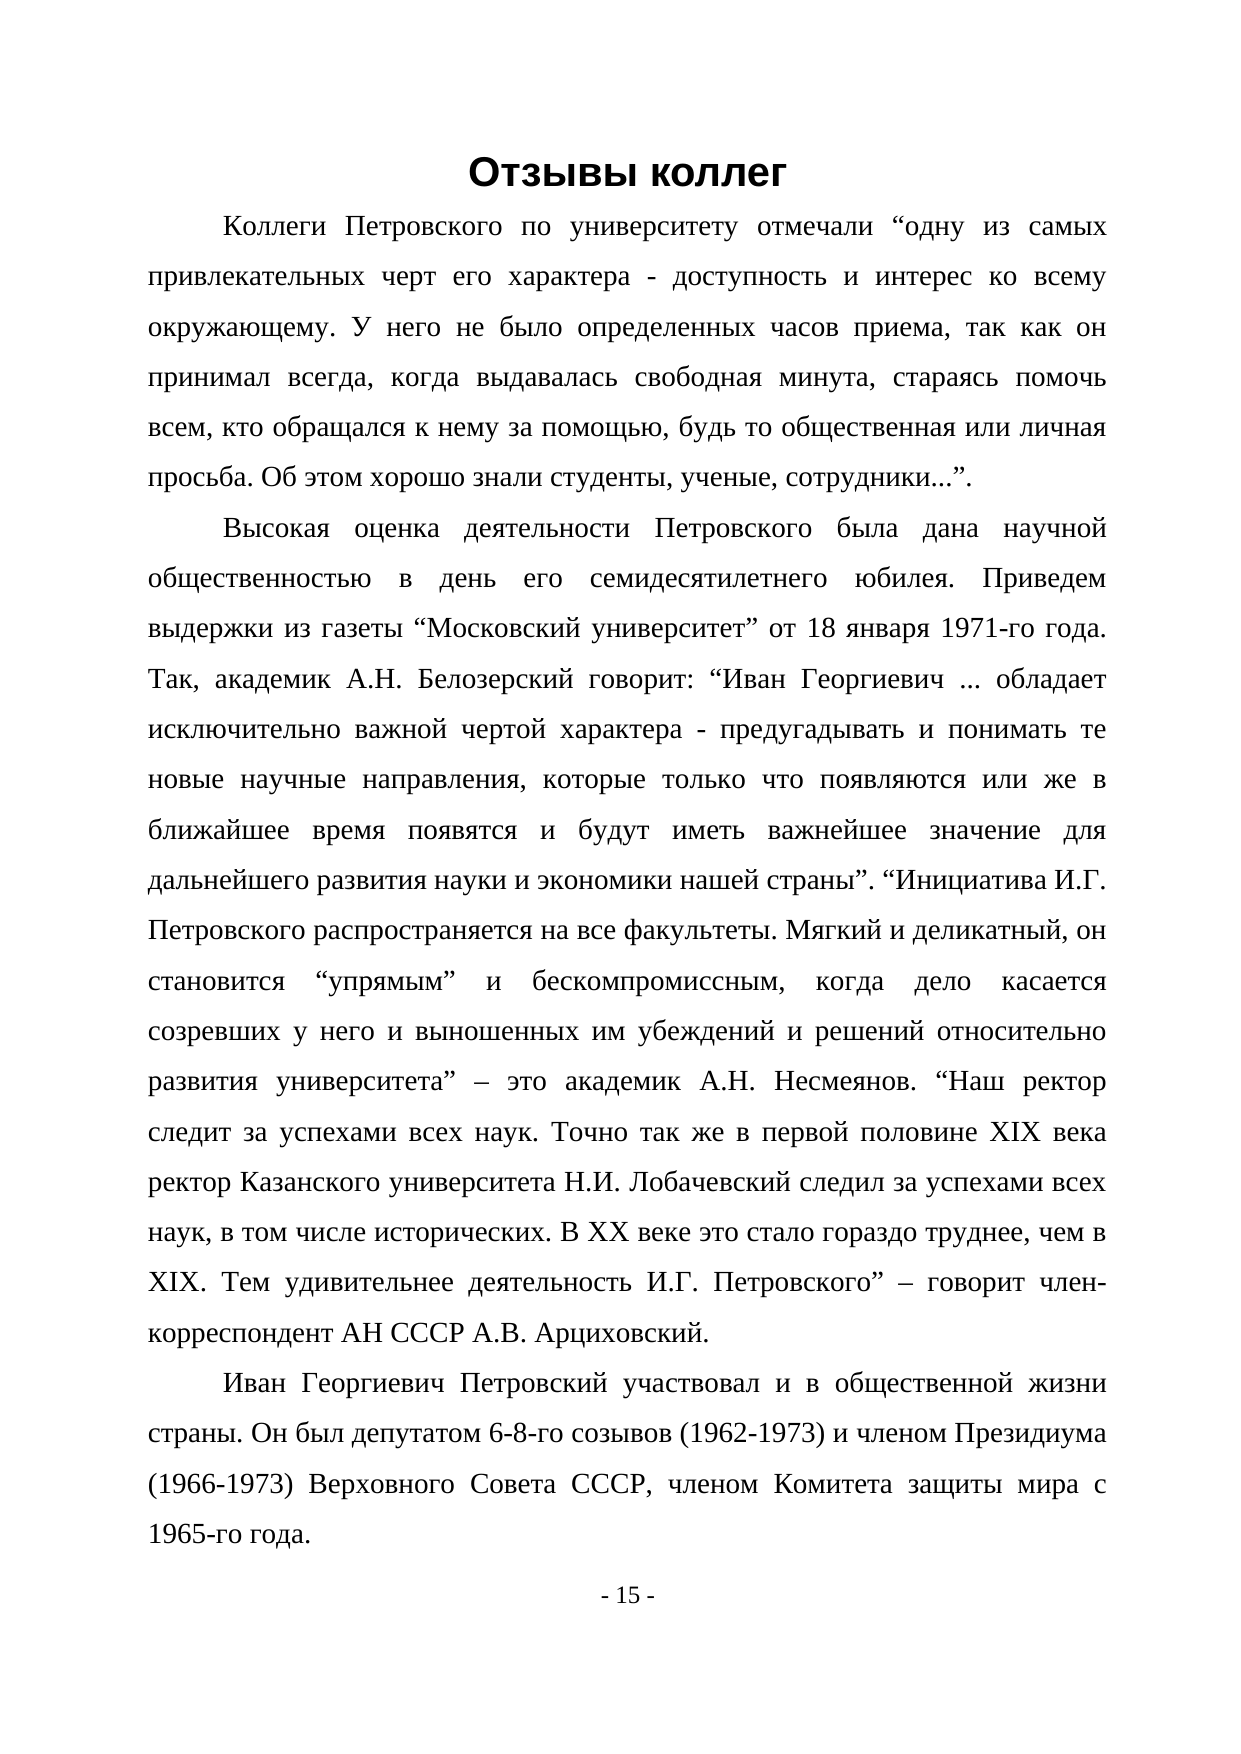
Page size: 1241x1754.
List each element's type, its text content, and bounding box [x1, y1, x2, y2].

text Коллеги Петровского по университету отмечали “одну из самых привлекательных черт его характера - доступность и интерес ко всему окружающему. У него не было определенных часов приема, так как он принимал всегда, когда выдавалась свободная минута, стараясь помочь всем, кто обращался к нему за помощью, будь то общественная или личная просьба. Об этом хорошо знали студенты, ученые, сотрудники...”. [148, 208, 1108, 493]
text Высокая оценка деятельности Петровского была дана научной общественностью в день его семидесятилетнего юбилея. Приведем выдержки из газеты “Московский университет” от 18 января 1971-го года. Так, академик А.Н. Белозерский говорит: “Иван Георгиевич ... обладает исключительно важной чертой характера - предугадывать и понимать те новые научные направления, которые только что появляются или же в ближайшее время появятся и будут иметь важнейшее значение для дальнейшего развития науки и экономики нашей страны”. “Инициатива И.Г. Петровского распространяется на все факультеты. Мягкий и деликатный, он становится “упрямым” и бескомпромиссным, когда дело касается созревших у него и выношенных им убеждений и решений относительно развития университета” – это академик А.Н. Несмеянов. “Наш ректор следит за успехами всех наук. Точно так же в первой половине XIX века ректор Казанского университета Н.И. Лобачевский следил за успехами всех наук, в том числе исторических. В XX веке это стало гораздо труднее, чем в XIX. Тем удивительнее деятельность И.Г. Петровского” – говорит член-корреспондент АН СССР А.В. Арциховский. [148, 510, 1108, 1348]
text Иван Георгиевич Петровский участвовал и в общественной жизни страны. Он был депутатом 6-8-го созывов (1962-1973) и членом Президиума (1966-1973) Верховного Совета СССР, членом Комитета защиты мира с 1965-го года. [148, 1365, 1108, 1550]
subtitle Отзывы коллег [148, 148, 1108, 196]
